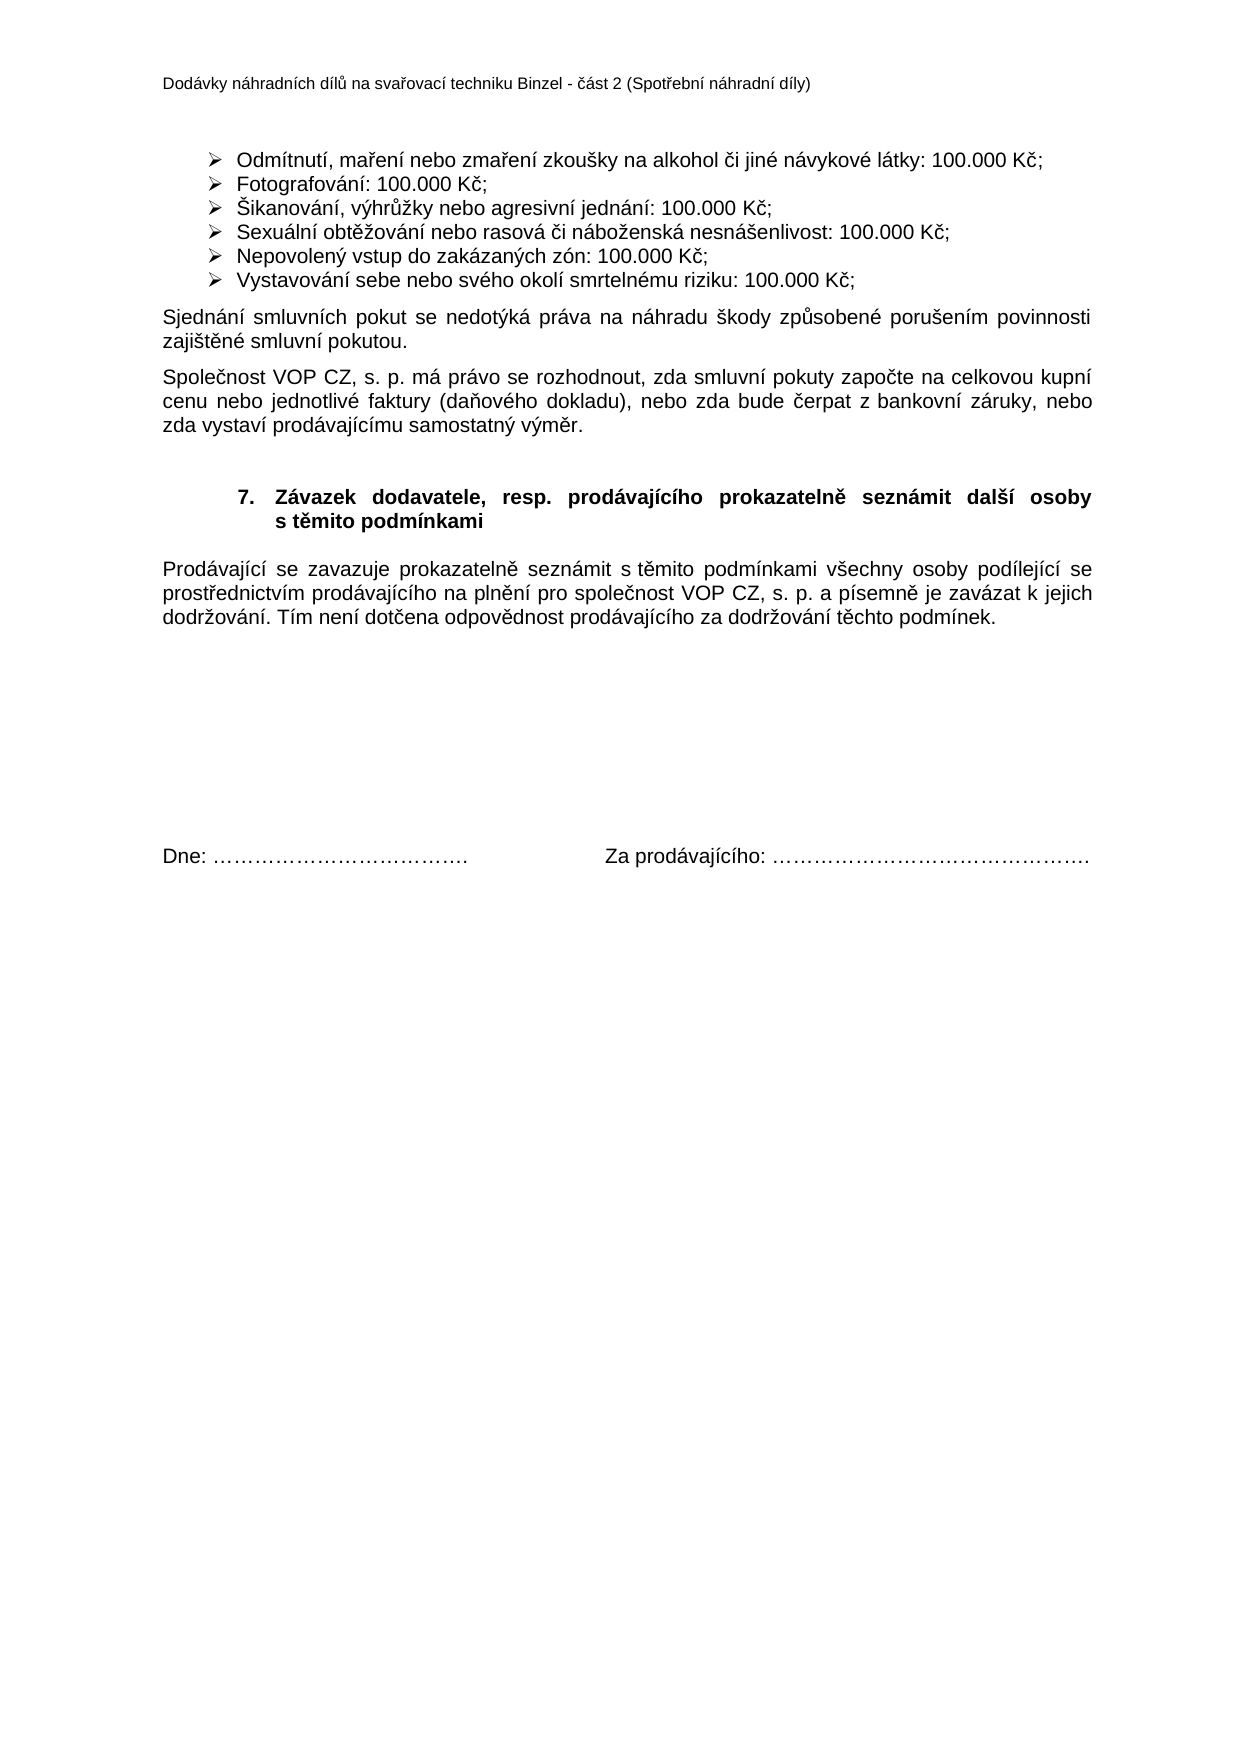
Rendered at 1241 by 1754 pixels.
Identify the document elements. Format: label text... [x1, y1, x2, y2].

text Nepovolený vstup do zakázaných zón: 100.000 Kč; [207, 244, 1093, 268]
text Odmítnutí, maření nebo zmaření zkoušky na alkohol či jiné návykové látky: 100.000 Kč; [207, 148, 1093, 172]
text Prodávající se zavazuje prokazatelně seznámit s těmito podmínkami všechny osoby podílející se prostřednictvím prodávajícího na plnění pro společnost VOP CZ, s. p. a písemně je zavázat k jejich dodržování. Tím není dotčena odpovědnost prodávajícího za dodržování těchto podmínek. [162, 557, 1093, 628]
text Společnost VOP CZ, s. p. má právo se rozhodnout, zda smluvní pokuty započte na celkovou kupní cenu nebo jednotlivé faktury (daňového dokladu), nebo zda bude čerpat z bankovní záruky, nebo zda vystaví prodávajícímu samostatný výměr. [162, 365, 1093, 437]
text Dne: ………………………………. Za prodávajícího: ………………………………………. [162, 844, 1093, 868]
text Sexuální obtěžování nebo rasová či náboženská nesnášenlivost: 100.000 Kč; [207, 220, 1093, 244]
text Šikanování, výhrůžky nebo agresivní jednání: 100.000 Kč; [207, 196, 1093, 220]
text Vystavování sebe nebo svého okolí smrtelnému riziku: 100.000 Kč; [207, 268, 1093, 292]
subtitle Závazek dodavatele, resp. prodávajícího prokazatelně seznámit další osoby s těmito podmínkami [237, 485, 1093, 533]
text Fotografování: 100.000 Kč; [207, 172, 1093, 196]
text Sjednání smluvních pokut se nedotýká práva na náhradu škody způsobené porušením povinnosti zajištěné smluvní pokutou. [162, 304, 1093, 352]
